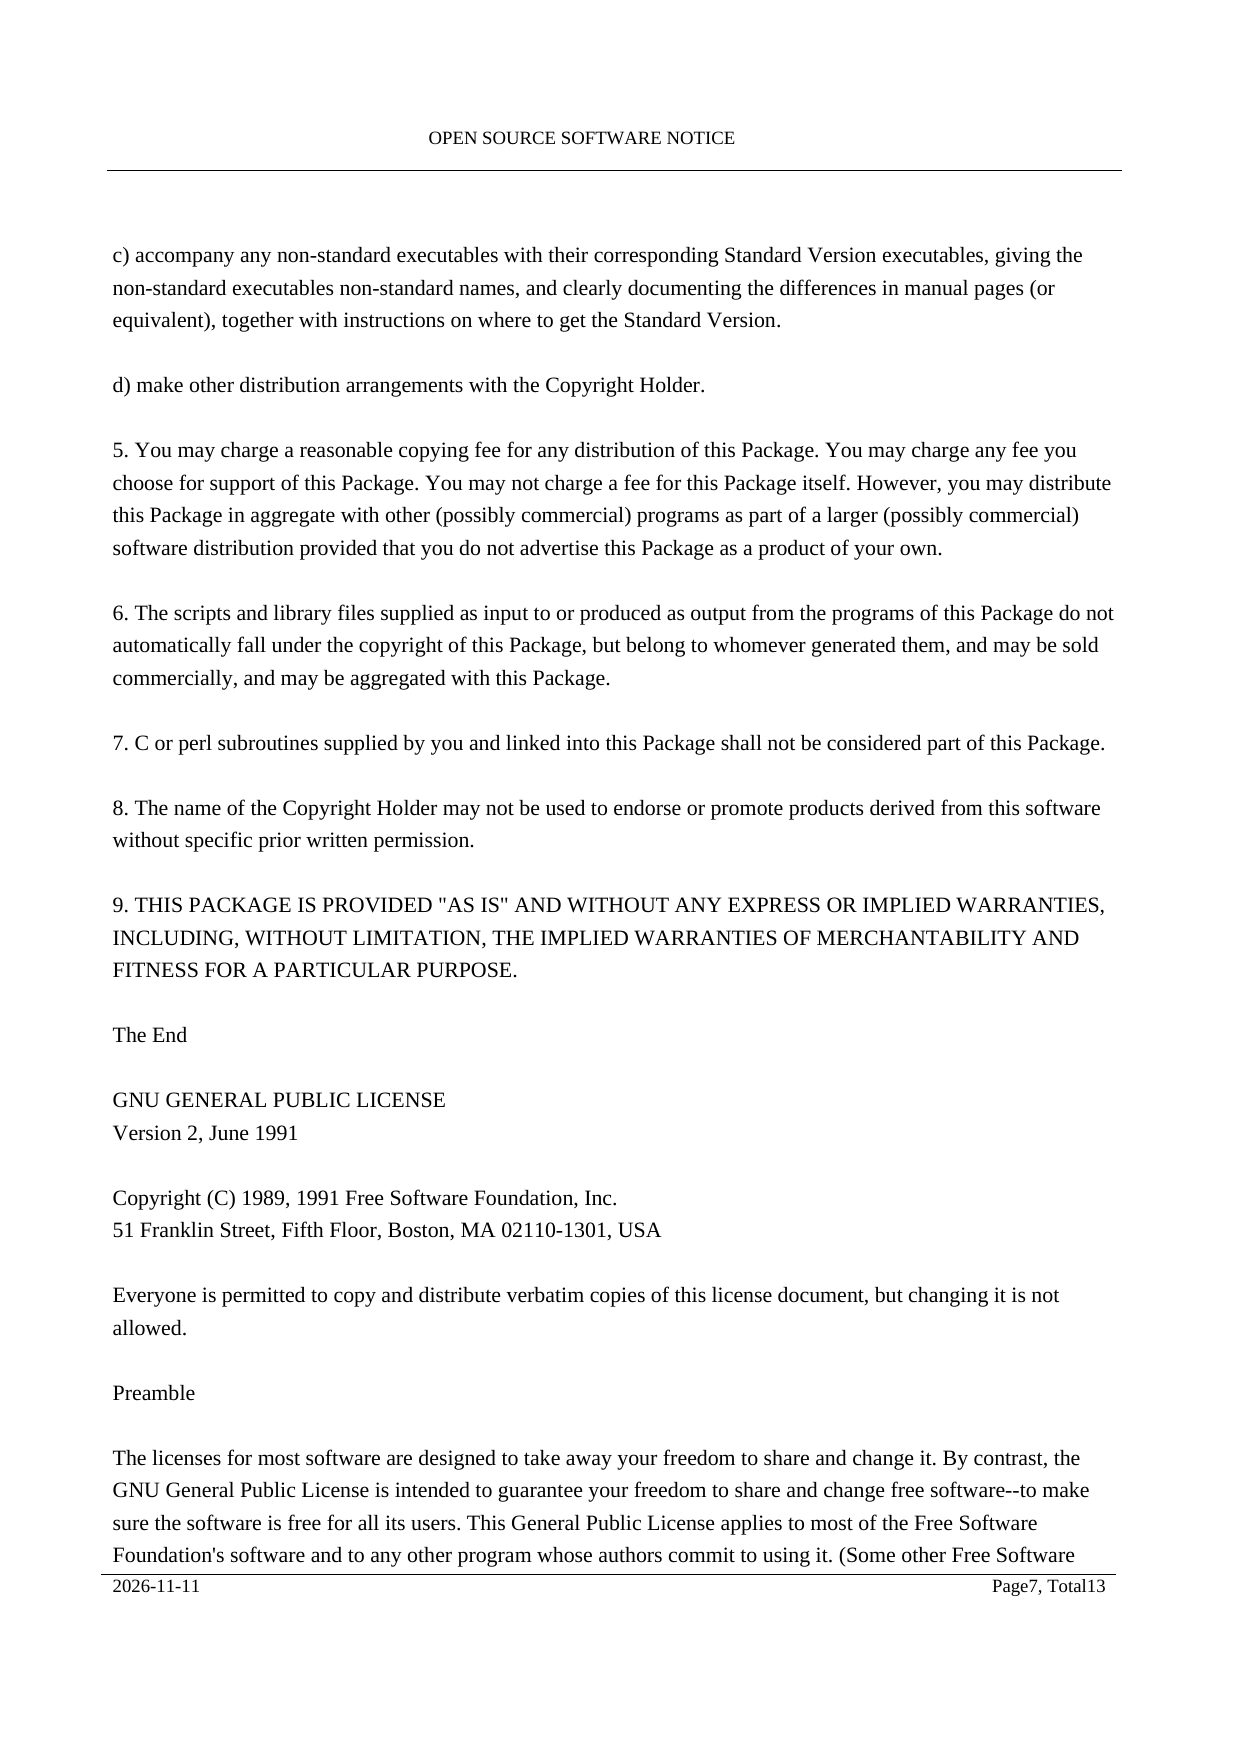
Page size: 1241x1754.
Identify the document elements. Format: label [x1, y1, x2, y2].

text [112, 206, 1128, 1571]
